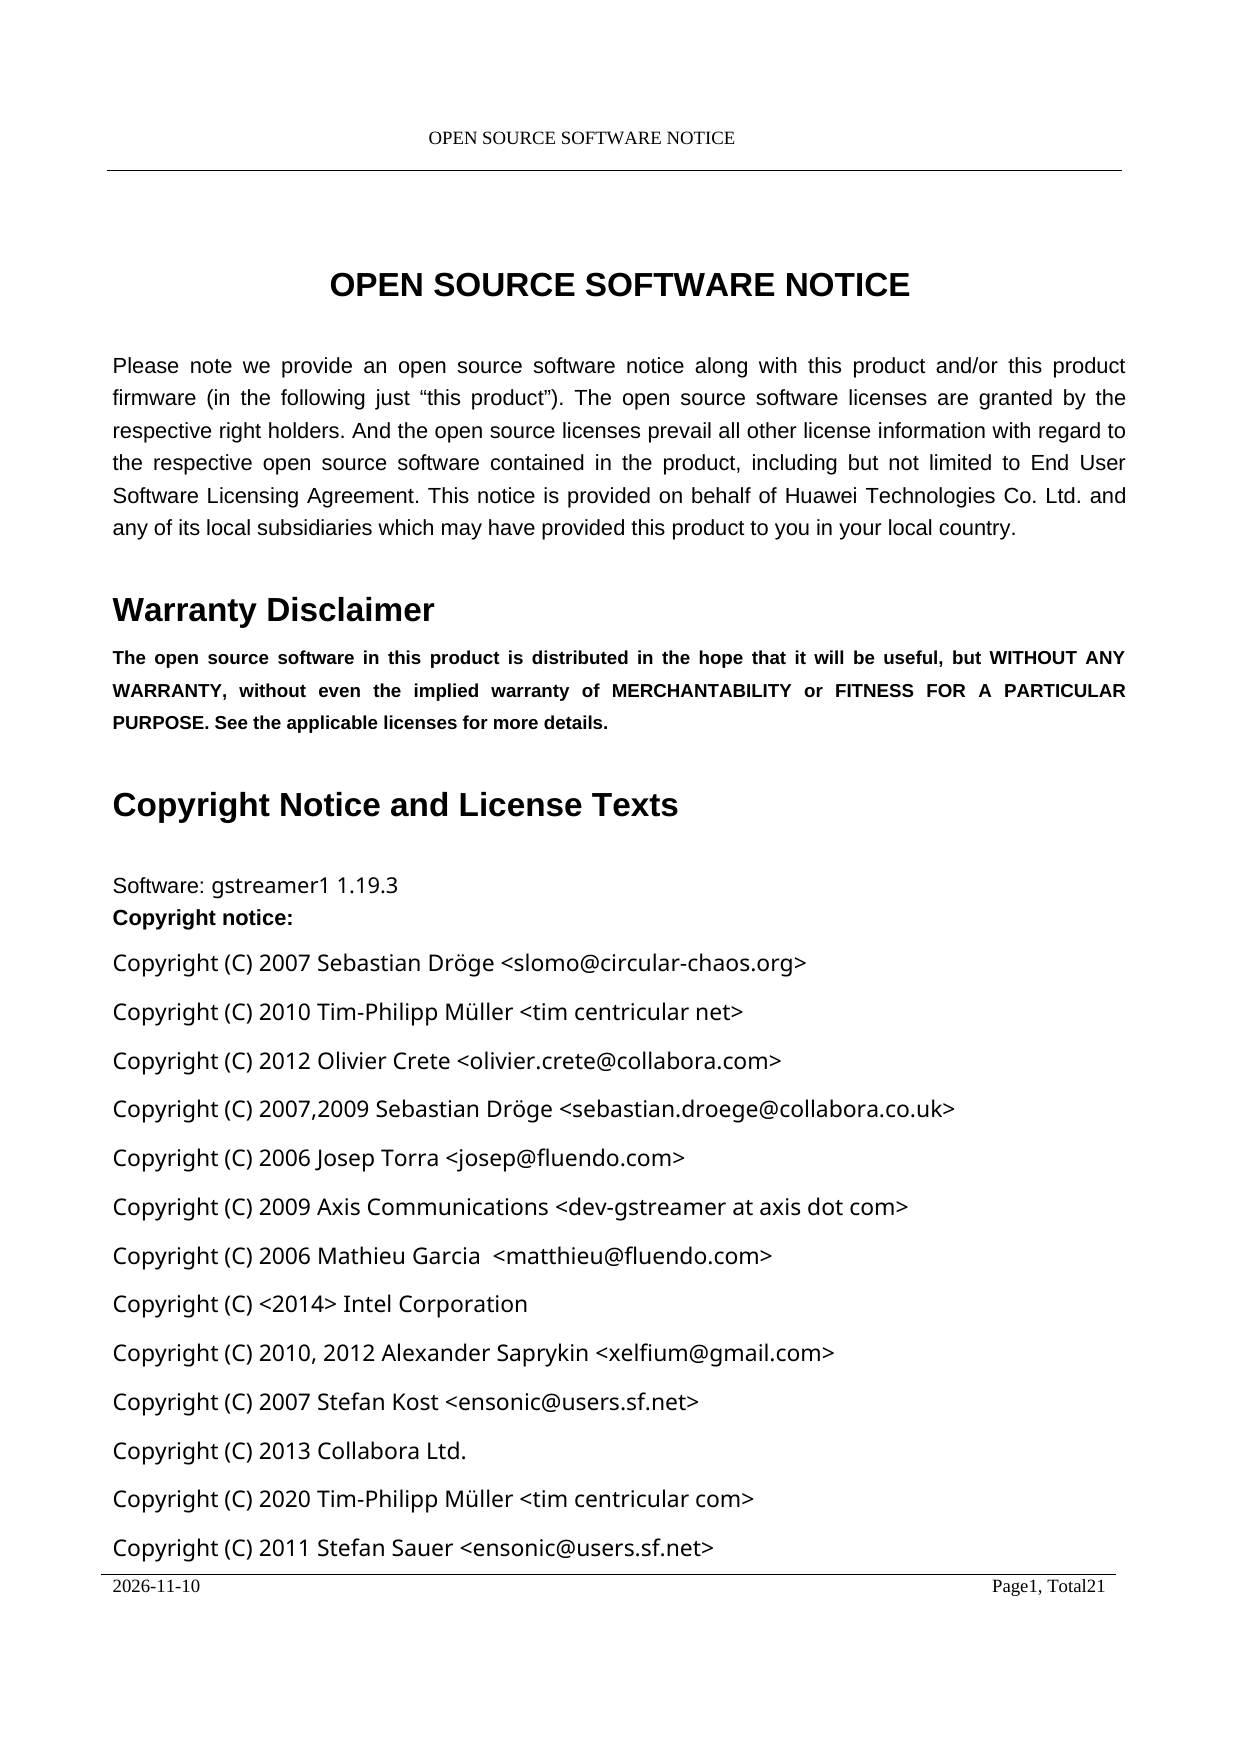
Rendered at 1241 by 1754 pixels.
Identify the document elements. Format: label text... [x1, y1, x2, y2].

text The open source software in this product is distributed in the hope that it will be useful, but WITHOUT ANY WARRANTY, without even the implied warranty of MERCHANTABILITY or FITNESS FOR A PARTICULAR PURPOSE. See the applicable licenses for more details. [112, 641, 1128, 739]
text OPEN SOURCE SOFTWARE NOTICE [112, 251, 1128, 316]
text Software: gstreamer1 1.19.3 [112, 869, 1128, 901]
text Please note we provide an open source software notice along with this product and/or this product firmware (in the following just “this product”). The open source software licenses are granted by the respective right holders. And the open source licenses prevail all other license information with regard to the respective open source software contained in the product, including but not limited to End User Software Licensing Agreement. This notice is provided on behalf of Huawei Technologies Co. Ltd. and any of its local subsidiaries which may have provided this product to you in your local country. [112, 349, 1128, 544]
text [112, 947, 1128, 1564]
text Warranty Disclaimer [112, 576, 1128, 641]
text Copyright notice: [112, 901, 1128, 934]
text Copyright Notice and License Texts [112, 771, 1128, 836]
